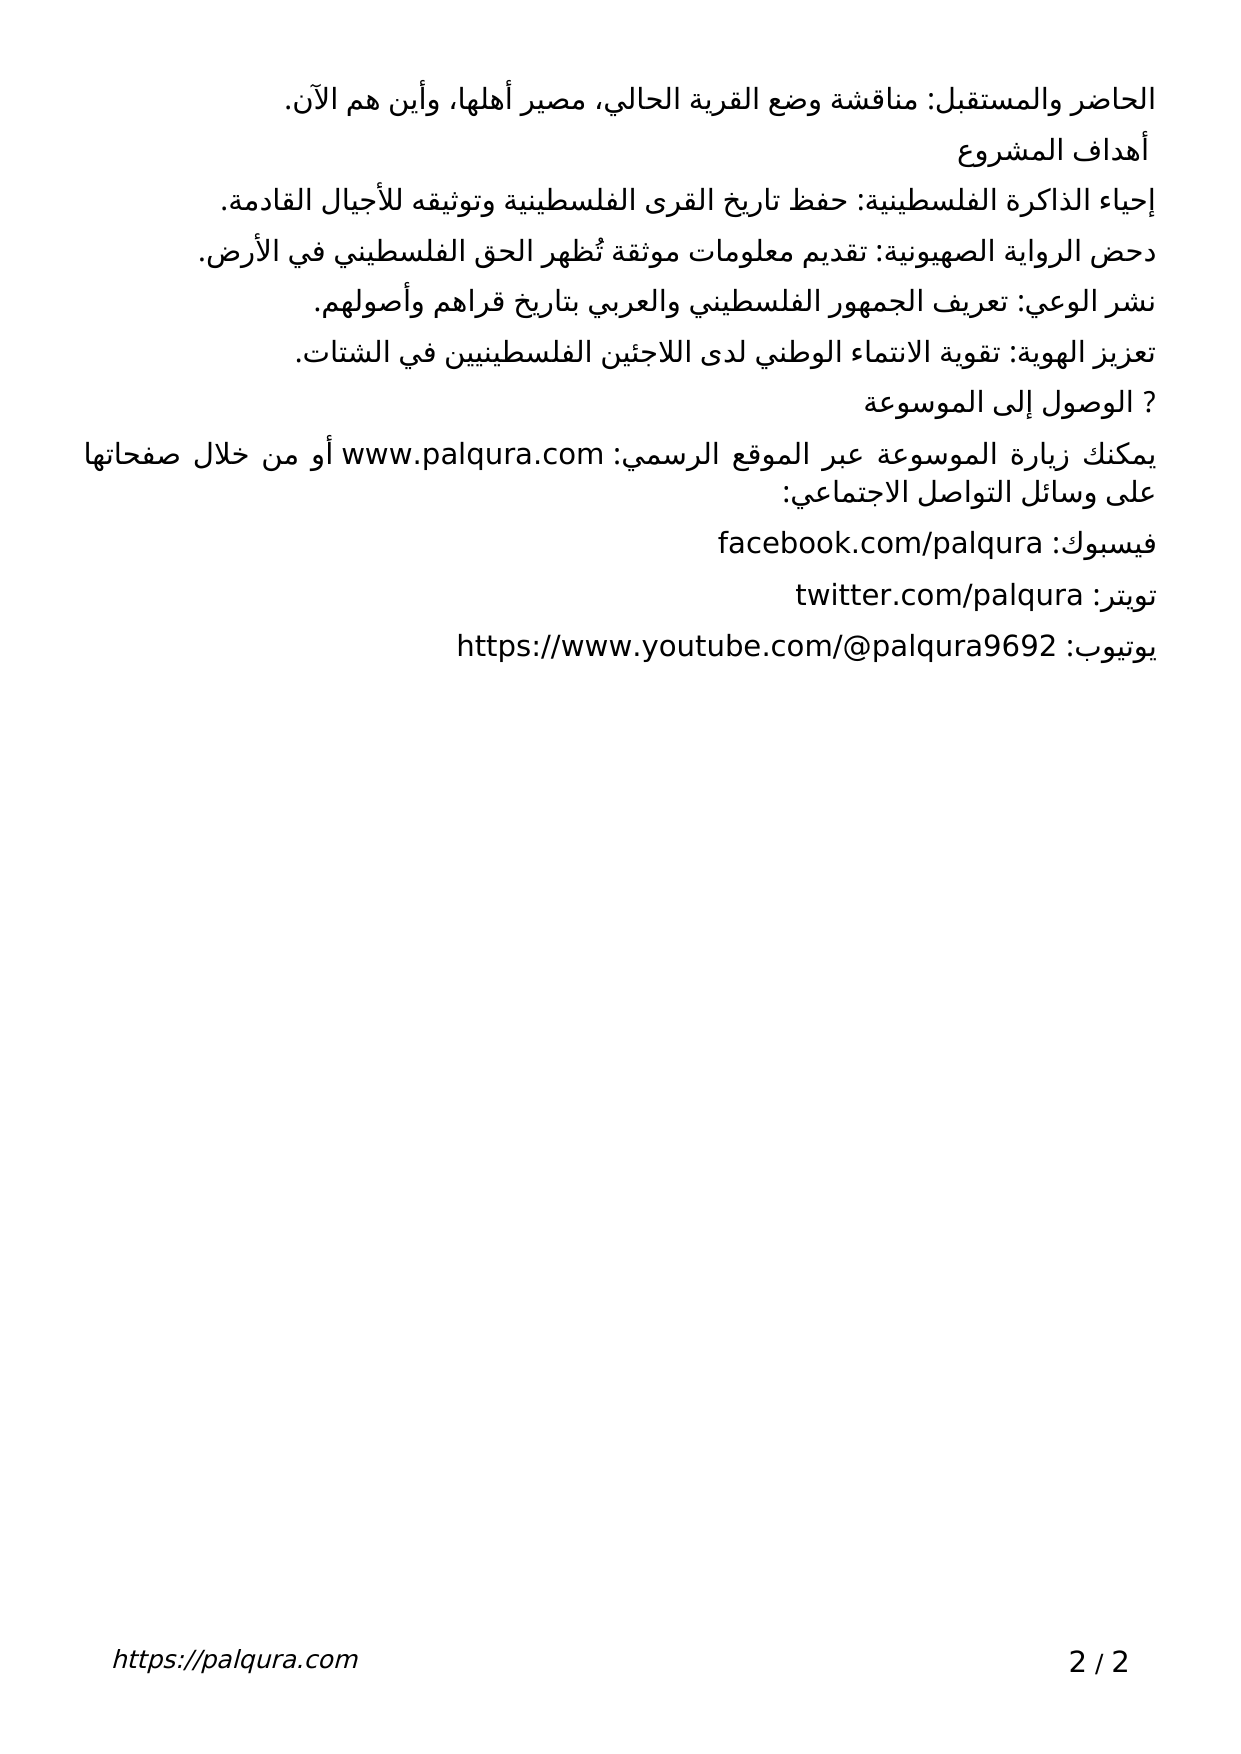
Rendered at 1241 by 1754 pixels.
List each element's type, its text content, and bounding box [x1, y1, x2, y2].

text يمكنك زيارة الموسوعة عبر الموقع الرسمي: www.palqura.com أو من خلال صفحاتها على وسائل التواصل الاجتماعي: [83, 437, 1157, 514]
text يوتيوب: https://www.youtube.com/@palqura9692 [83, 629, 1157, 668]
text ? الوصول إلى الموسوعة [83, 386, 1157, 424]
text أهداف المشروع [83, 134, 1157, 172]
text فيسبوك: facebook.com/palqura [83, 526, 1157, 565]
text تويتر: twitter.com/palqura [83, 578, 1157, 617]
text إحياء الذاكرة الفلسطينية: حفظ تاريخ القرى الفلسطينية وتوثيقه للأجيال القادمة. [83, 184, 1157, 222]
text تعزيز الهوية: تقوية الانتماء الوطني لدى اللاجئين الفلسطينيين في الشتات. [83, 336, 1157, 374]
text دحض الرواية الصهيونية: تقديم معلومات موثقة تُظهر الحق الفلسطيني في الأرض. [83, 235, 1157, 273]
text الحاضر والمستقبل: مناقشة وضع القرية الحالي، مصير أهلها، وأين هم الآن. [83, 83, 1157, 121]
text نشر الوعي: تعريف الجمهور الفلسطيني والعربي بتاريخ قراهم وأصولهم. [83, 285, 1157, 323]
